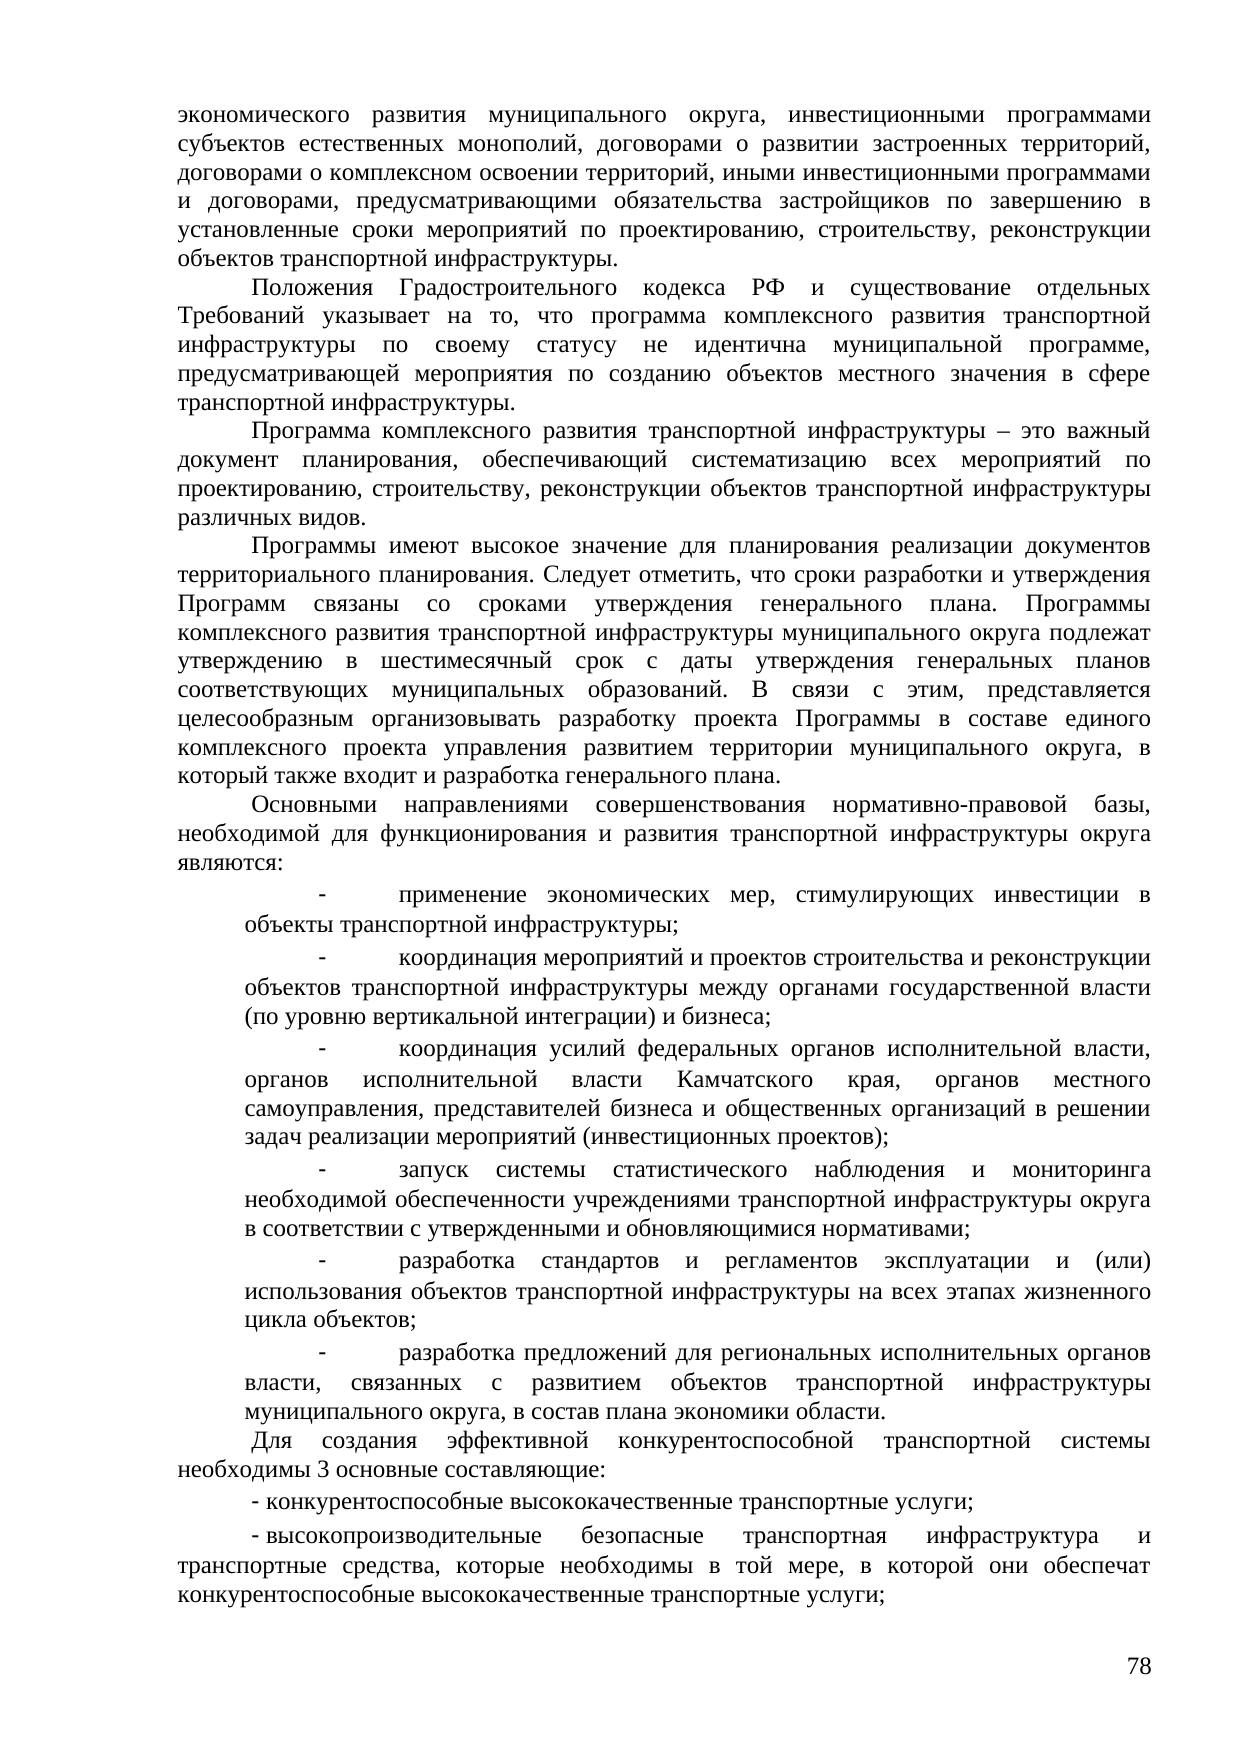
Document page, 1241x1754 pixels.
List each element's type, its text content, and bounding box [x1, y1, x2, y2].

text разработка предложений для региональных исполнительных органов власти, связанных с развитием объектов транспортной инфраструктуры муниципального округа, в состав плана экономики области. [244, 1333, 1152, 1425]
text координация мероприятий и проектов строительства и реконструкции объектов транспортной инфраструктуры между органами государственной власти (по уровню вертикальной интеграции) и бизнеса; [244, 938, 1152, 1030]
text Для создания эффективной конкурентоспособной транспортной системы необходимы 3 основные составляющие: [177, 1425, 1152, 1482]
text высокопроизводительные безопасные транспортная инфраструктура и транспортные средства, которые необходимы в той мере, в которой они обеспечат конкурентоспособные высококачественные транспортные услуги; [177, 1516, 1152, 1608]
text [177, 99, 1152, 272]
text Программы имеют высокое значение для планирования реализации документов территориального планирования. Следует отметить, что сроки разработки и утверждения Программ связаны со сроками утверждения генерального плана. Программы комплексного развития транспортной инфраструктуры муниципального округа подлежат утверждению в шестимесячный срок с даты утверждения генеральных планов соответствующих муниципальных образований. В связи с этим, представляется целесообразным организовывать разработку проекта Программы в составе единого комплексного проекта управления развитием территории муниципального округа, в который также входит и разработка генерального плана. [177, 531, 1152, 789]
text Основными направлениями совершенствования нормативно-правовой базы, необходимой для функционирования и развития транспортной инфраструктуры округа являются: [177, 789, 1152, 876]
text Программа комплексного развития транспортной инфраструктуры – это важный документ планирования, обеспечивающий систематизацию всех мероприятий по проектированию, строительству, реконструкции объектов транспортной инфраструктуры различных видов. [177, 416, 1152, 531]
text координация усилий федеральных органов исполнительной власти, органов исполнительной власти Камчатского края, органов местного самоуправления, представителей бизнеса и общественных организаций в решении задач реализации мероприятий (инвестиционных проектов); [244, 1030, 1152, 1150]
text Положения Градостроительного кодекса РФ и существование отдельных Требований указывает на то, что программа комплексного развития транспортной инфраструктуры по своему статусу не идентична муниципальной программе, предусматривающей мероприятия по созданию объектов местного значения в сфере транспортной инфраструктуры. [177, 272, 1152, 416]
text разработка стандартов и регламентов эксплуатации и (или) использования объектов транспортной инфраструктуры на всех этапах жизненного цикла объектов; [244, 1242, 1152, 1333]
text применение экономических мер, стимулирующих инвестиции в объекты транспортной инфраструктуры; [244, 876, 1152, 938]
text запуск системы статистического наблюдения и мониторинга необходимой обеспеченности учреждениями транспортной инфраструктуры округа в соответствии с утвержденными и обновляющимися нормативами; [244, 1150, 1152, 1242]
text конкурентоспособные высококачественные транспортные услуги; [177, 1482, 1152, 1516]
